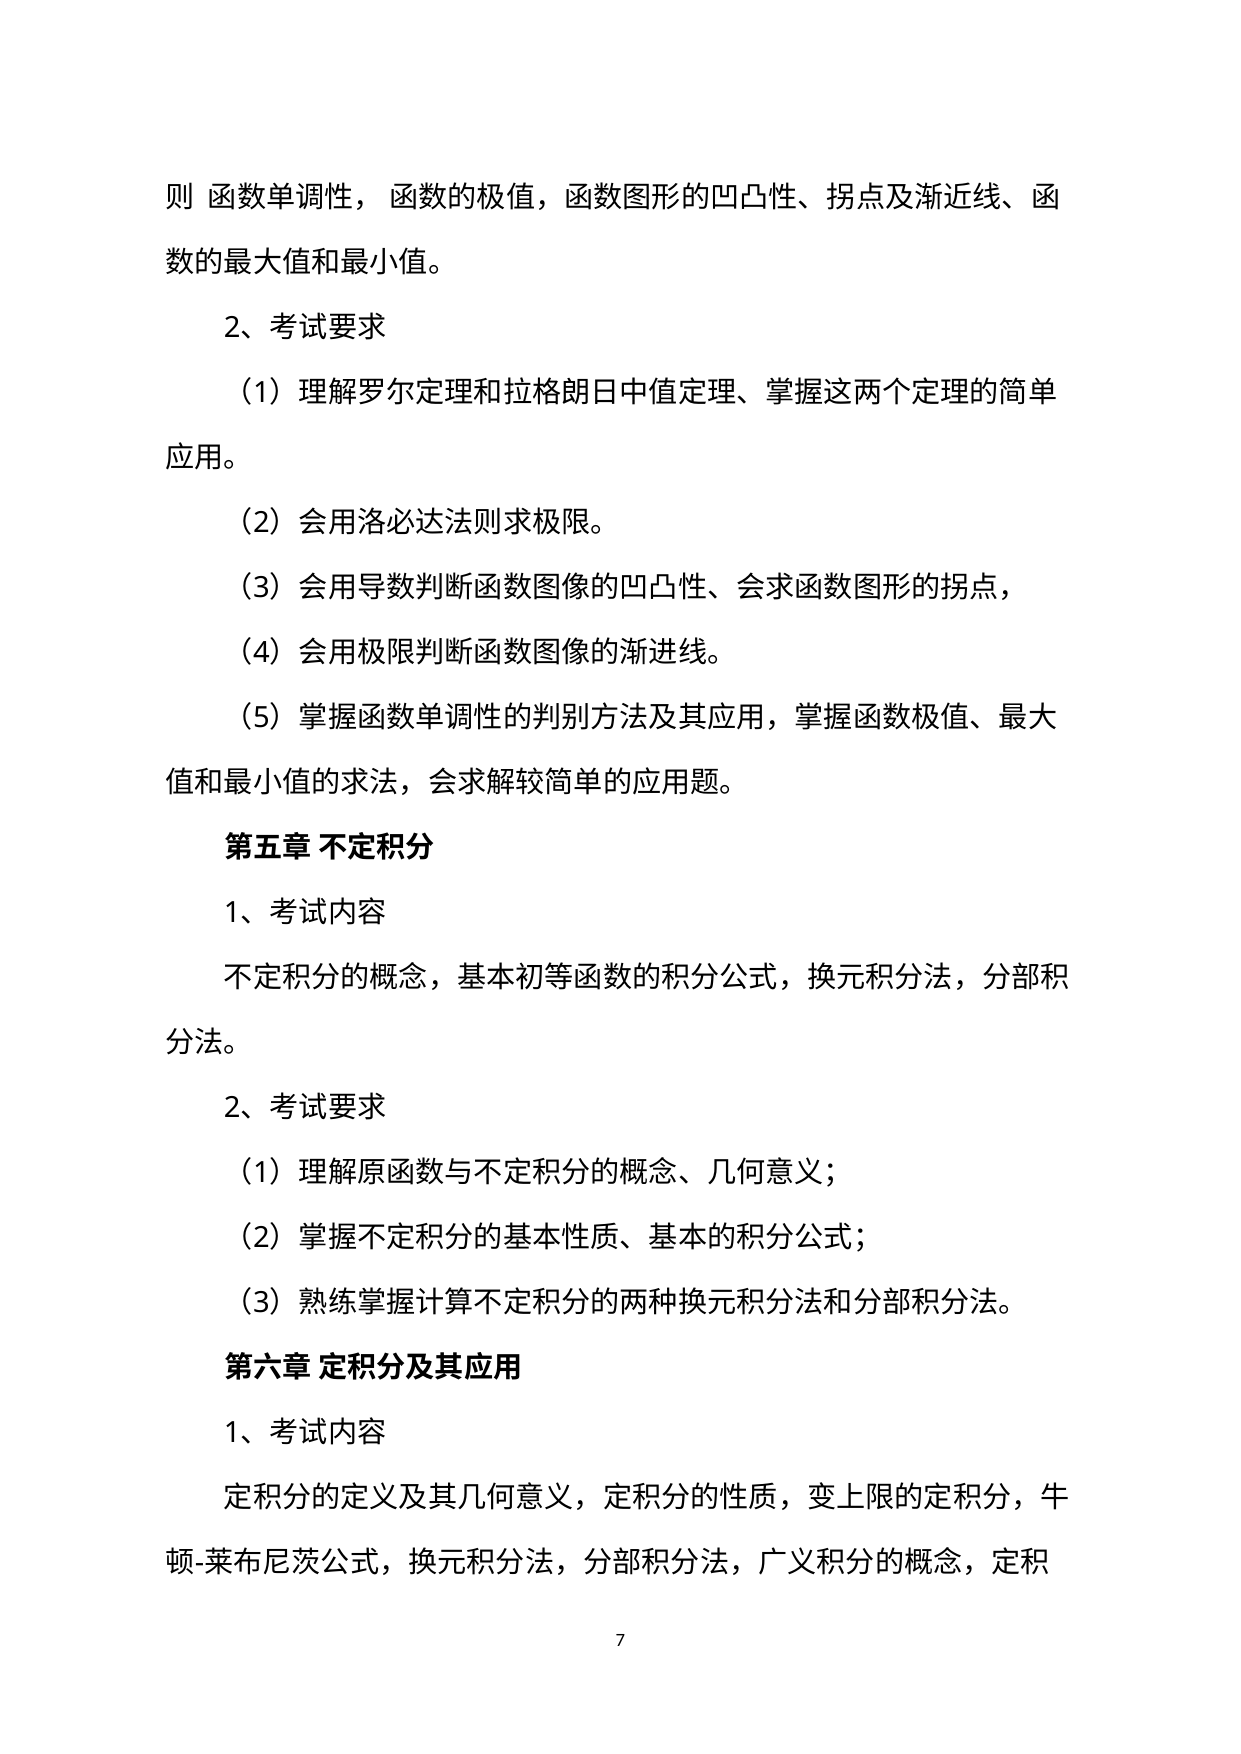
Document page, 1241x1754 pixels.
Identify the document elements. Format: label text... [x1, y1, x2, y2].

text 第六章 定积分及其应用 [165, 1332, 1075, 1397]
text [165, 1462, 1075, 1592]
text 第五章 不定积分 [165, 812, 1075, 877]
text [165, 162, 1075, 292]
text （3）熟练掌握计算不定积分的两种换元积分法和分部积分法。 [165, 1267, 1075, 1332]
text 2、考试要求 [165, 1072, 1075, 1137]
text （1）理解原函数与不定积分的概念、几何意义； [165, 1137, 1075, 1202]
text 2、考试要求 [165, 292, 1075, 357]
text （5）掌握函数单调性的判别方法及其应用，掌握函数极值、最大值和最小值的求法，会求解较简单的应用题。 [165, 682, 1075, 812]
text （4）会用极限判断函数图像的渐进线。 [165, 617, 1075, 682]
text 1、考试内容 [165, 877, 1075, 942]
text 1、考试内容 [165, 1397, 1075, 1462]
text （1）理解罗尔定理和拉格朗日中值定理、掌握这两个定理的简单应用。 [165, 357, 1075, 487]
text （3）会用导数判断函数图像的凹凸性、会求函数图形的拐点， [165, 552, 1075, 617]
text （2）会用洛必达法则求极限。 [165, 487, 1075, 552]
text 不定积分的概念，基本初等函数的积分公式，换元积分法，分部积分法。 [165, 942, 1075, 1072]
text （2）掌握不定积分的基本性质、基本的积分公式； [165, 1202, 1075, 1267]
